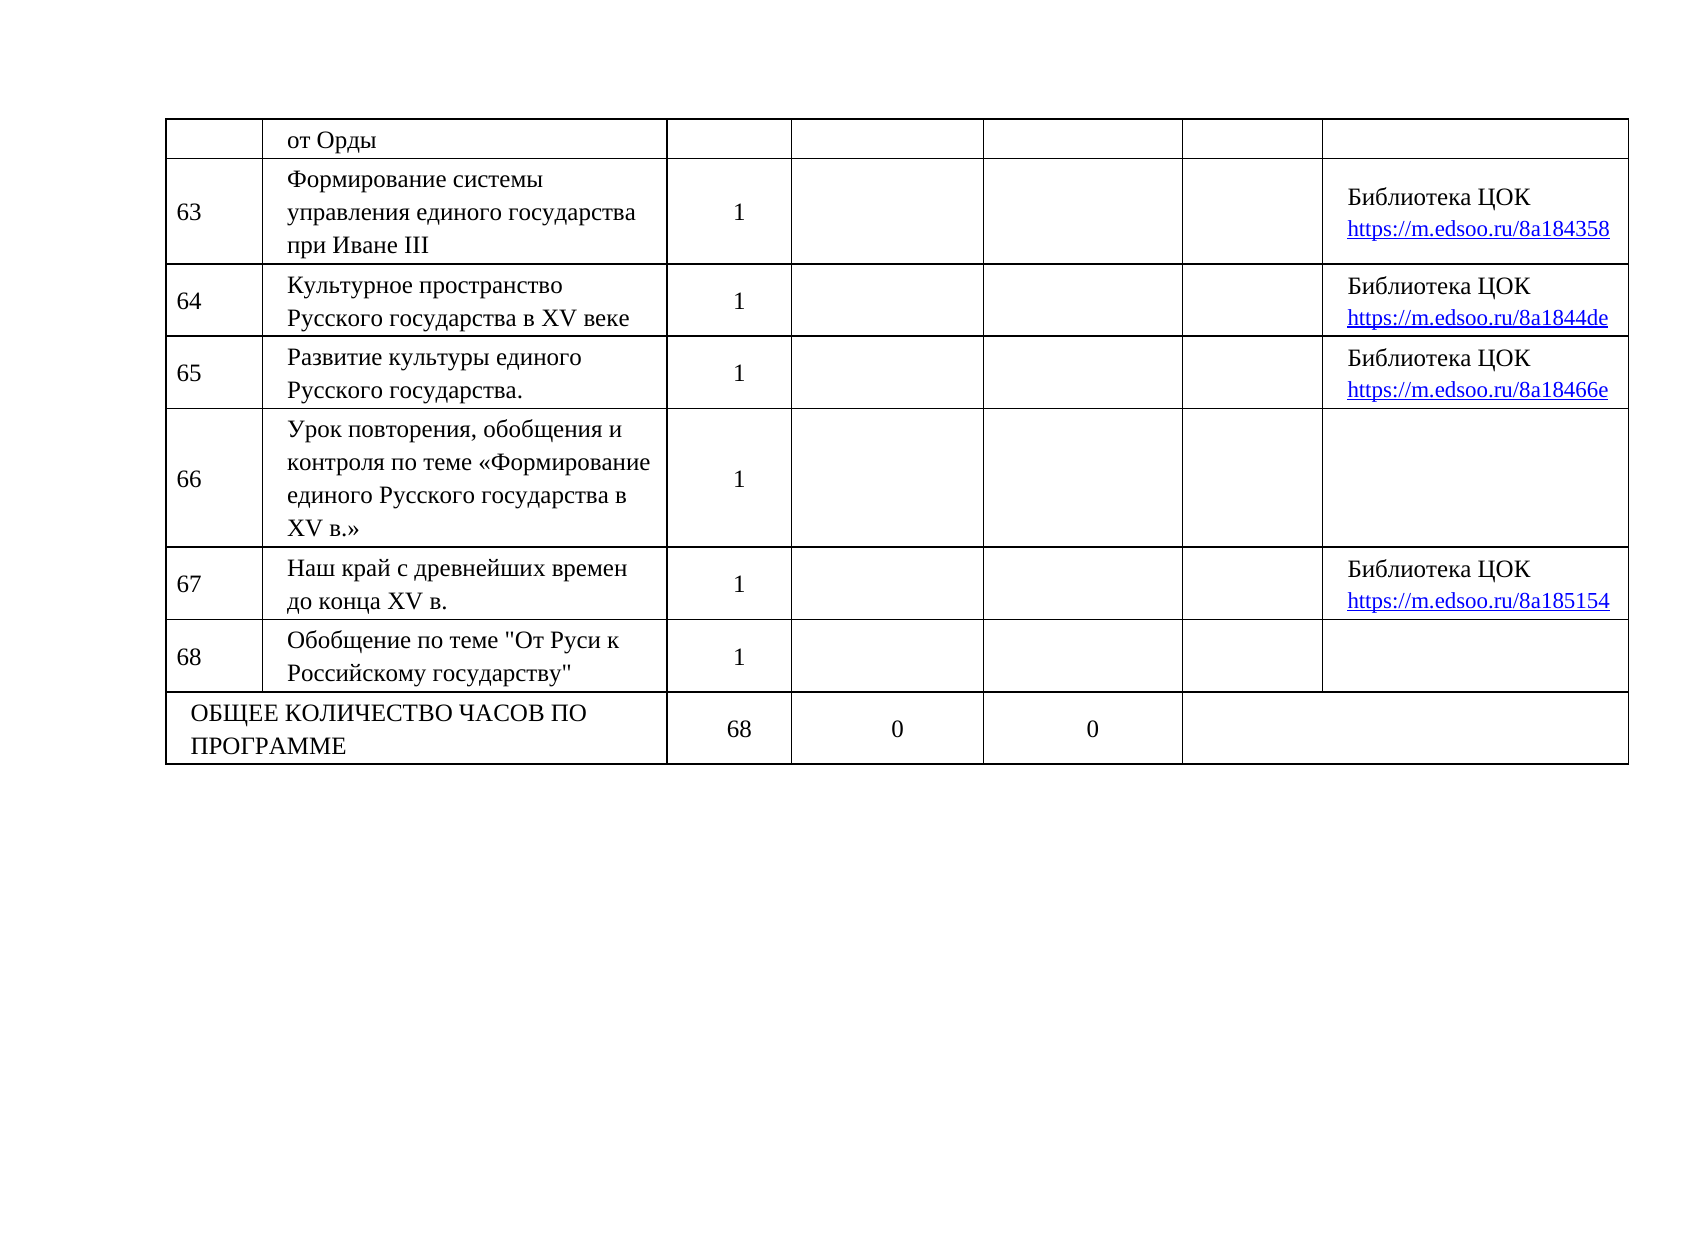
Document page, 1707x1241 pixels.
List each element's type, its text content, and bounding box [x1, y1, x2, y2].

table_cell [1323, 409, 1628, 546]
table_cell [1183, 620, 1322, 691]
table_cell [792, 120, 983, 157]
table_cell Наш край с древнейших времен до конца XV в. [263, 548, 666, 618]
table_cell 62 [167, 120, 262, 157]
table_cell Культурное пространство Русского государства в XV веке [263, 265, 666, 335]
table_cell [1183, 159, 1322, 263]
table_cell [792, 620, 983, 691]
table_cell 1 [668, 159, 791, 263]
table_cell 64 [167, 265, 262, 335]
table_cell Библиотека ЦОК https://m.edsoo.ru/8a18466e [1323, 337, 1628, 408]
table_cell [1183, 120, 1322, 157]
table_cell [1183, 265, 1322, 335]
table_cell Обобщение по теме "От Руси к Российскому государству" [263, 620, 666, 691]
table_cell [984, 337, 1182, 408]
table_cell [792, 409, 983, 546]
table_cell ОБЩЕЕ КОЛИЧЕСТВО ЧАСОВ ПО ПРОГРАММЕ [167, 693, 666, 763]
table_cell [984, 159, 1182, 263]
table_cell 1 [668, 120, 791, 157]
table_cell [1323, 620, 1628, 691]
table_cell 68 [167, 620, 262, 691]
table_cell [984, 265, 1182, 335]
table_cell 1 [668, 548, 791, 618]
table_cell Урок повторения, обобщения и контроля по теме «Формирование единого Русского государства в XV в.» [263, 409, 666, 546]
table_cell 66 [167, 409, 262, 546]
table_cell 1 [668, 409, 791, 546]
table_cell [1183, 337, 1322, 408]
table_cell Библиотека ЦОК https://m.edsoo.ru/8a1844de [1323, 265, 1628, 335]
table_cell [792, 548, 983, 618]
table_cell [1183, 693, 1628, 763]
table_cell [1183, 548, 1322, 618]
table_cell [792, 265, 983, 335]
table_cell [1323, 120, 1628, 157]
table_cell 67 [167, 548, 262, 618]
table_cell [792, 337, 983, 408]
table_cell 0 [984, 693, 1182, 763]
table_cell Развитие культуры единого Русского государства. [263, 337, 666, 408]
table_cell [792, 159, 983, 263]
table_cell 0 [792, 693, 983, 763]
table_cell [984, 120, 1182, 157]
table_cell Формирование системы управления единого государства при Иване III [263, 159, 666, 263]
table_cell [984, 409, 1182, 546]
table_cell [1183, 409, 1322, 546]
table_cell [984, 548, 1182, 618]
table_cell 1 [668, 265, 791, 335]
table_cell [263, 120, 666, 157]
table_cell 65 [167, 337, 262, 408]
table_cell 63 [167, 159, 262, 263]
table_cell [984, 620, 1182, 691]
table_cell 68 [668, 693, 791, 763]
table_cell Библиотека ЦОК https://m.edsoo.ru/8a185154 [1323, 548, 1628, 618]
table_cell 1 [668, 337, 791, 408]
table_cell Библиотека ЦОК https://m.edsoo.ru/8a184358 [1323, 159, 1628, 263]
table_cell 1 [668, 620, 791, 691]
